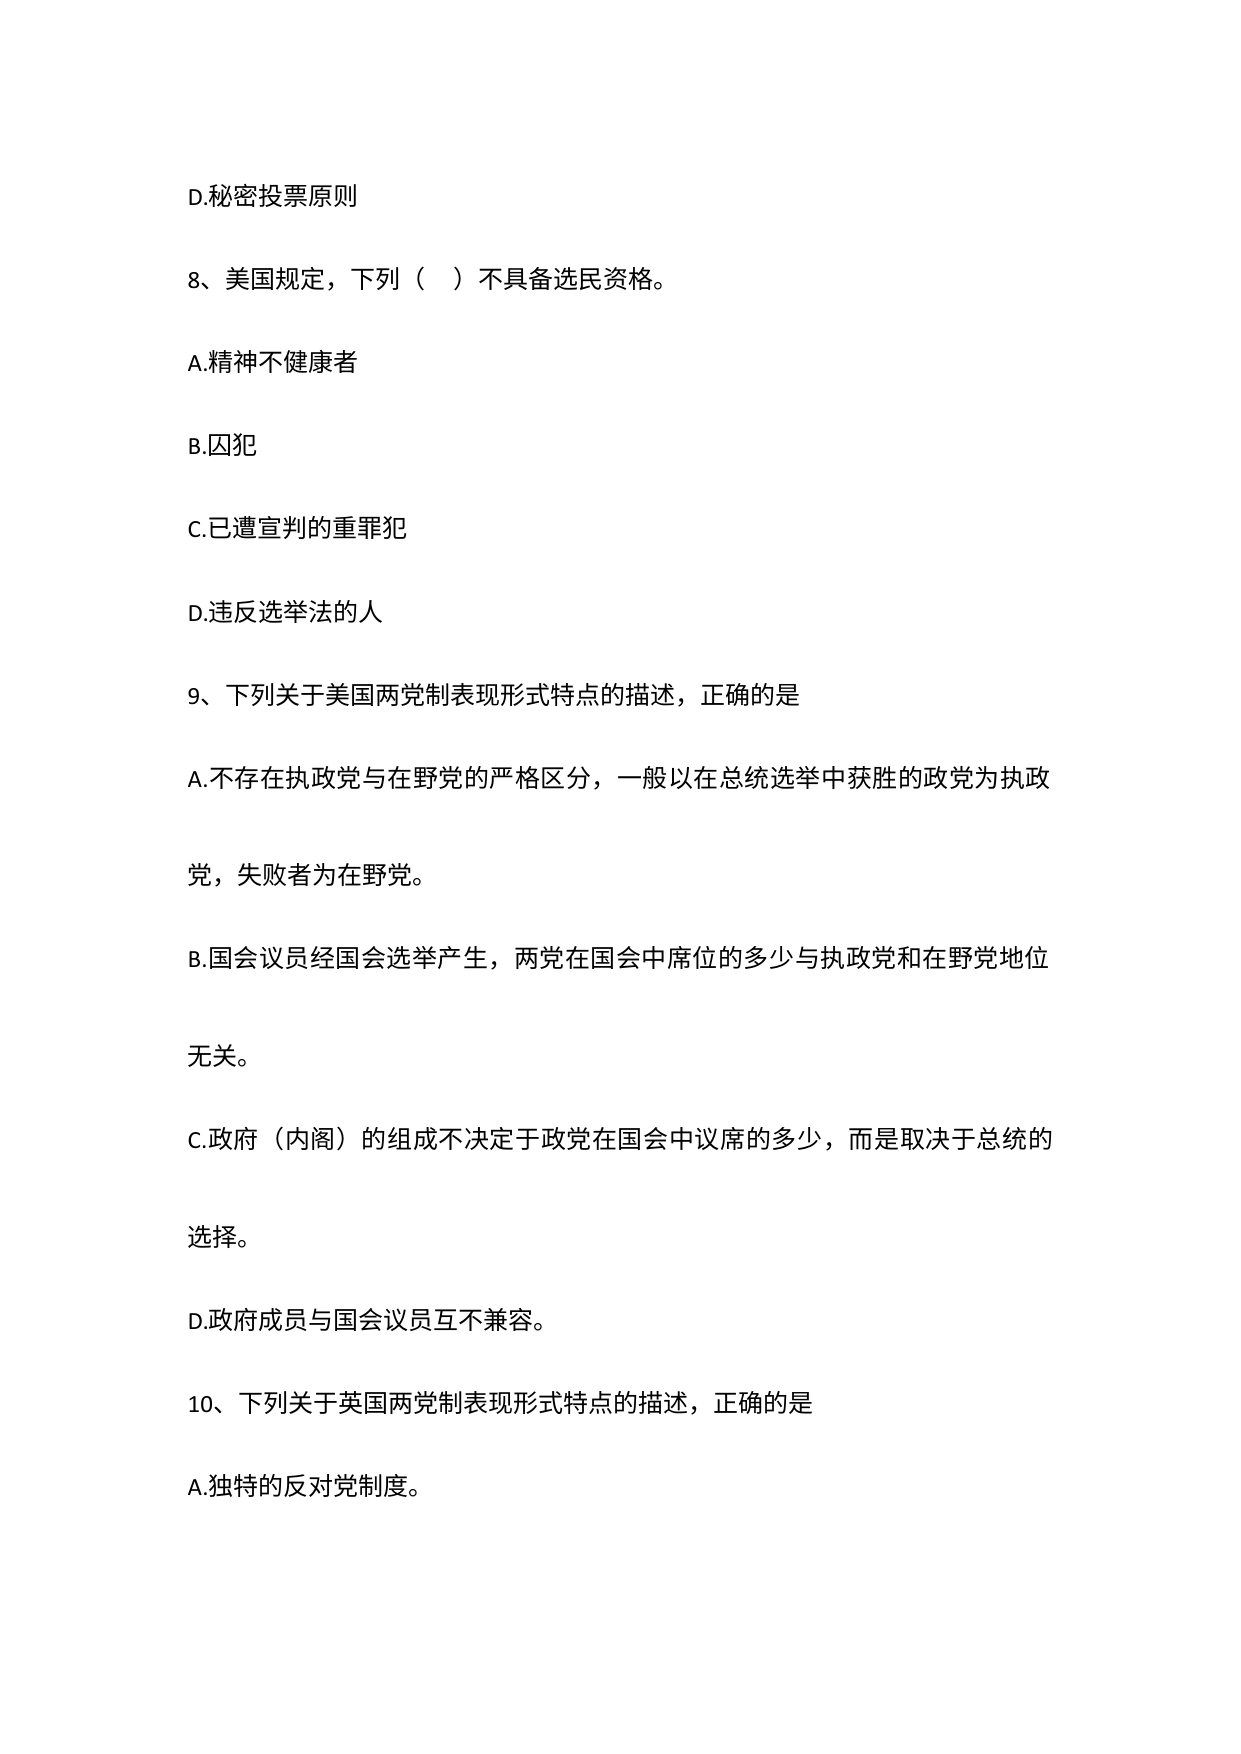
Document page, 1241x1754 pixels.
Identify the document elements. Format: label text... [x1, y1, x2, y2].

text 9、下列关于美国两党制表现形式特点的描述，正确的是 [187, 661, 1053, 726]
text A.独特的反对党制度。 [187, 1452, 1053, 1517]
text A.不存在执政党与在野党的严格区分，一般以在总统选举中获胜的政党为执政党，失败者为在野党。 [187, 744, 1053, 906]
text D.违反选举法的人 [187, 578, 1053, 643]
text 8、美国规定，下列（ ）不具备选民资格。 [187, 245, 1053, 310]
text 10、下列关于英国两党制表现形式特点的描述，正确的是 [187, 1369, 1053, 1434]
text D.秘密投票原则 [187, 162, 1053, 227]
text B.囚犯 [187, 411, 1053, 476]
text B.国会议员经国会选举产生，两党在国会中席位的多少与执政党和在野党地位无关。 [187, 924, 1053, 1087]
text A.精神不健康者 [187, 328, 1053, 393]
text D.政府成员与国会议员互不兼容。 [187, 1286, 1053, 1351]
text C.已遭宣判的重罪犯 [187, 494, 1053, 559]
text C.政府（内阁）的组成不决定于政党在国会中议席的多少，而是取决于总统的选择。 [187, 1105, 1053, 1268]
